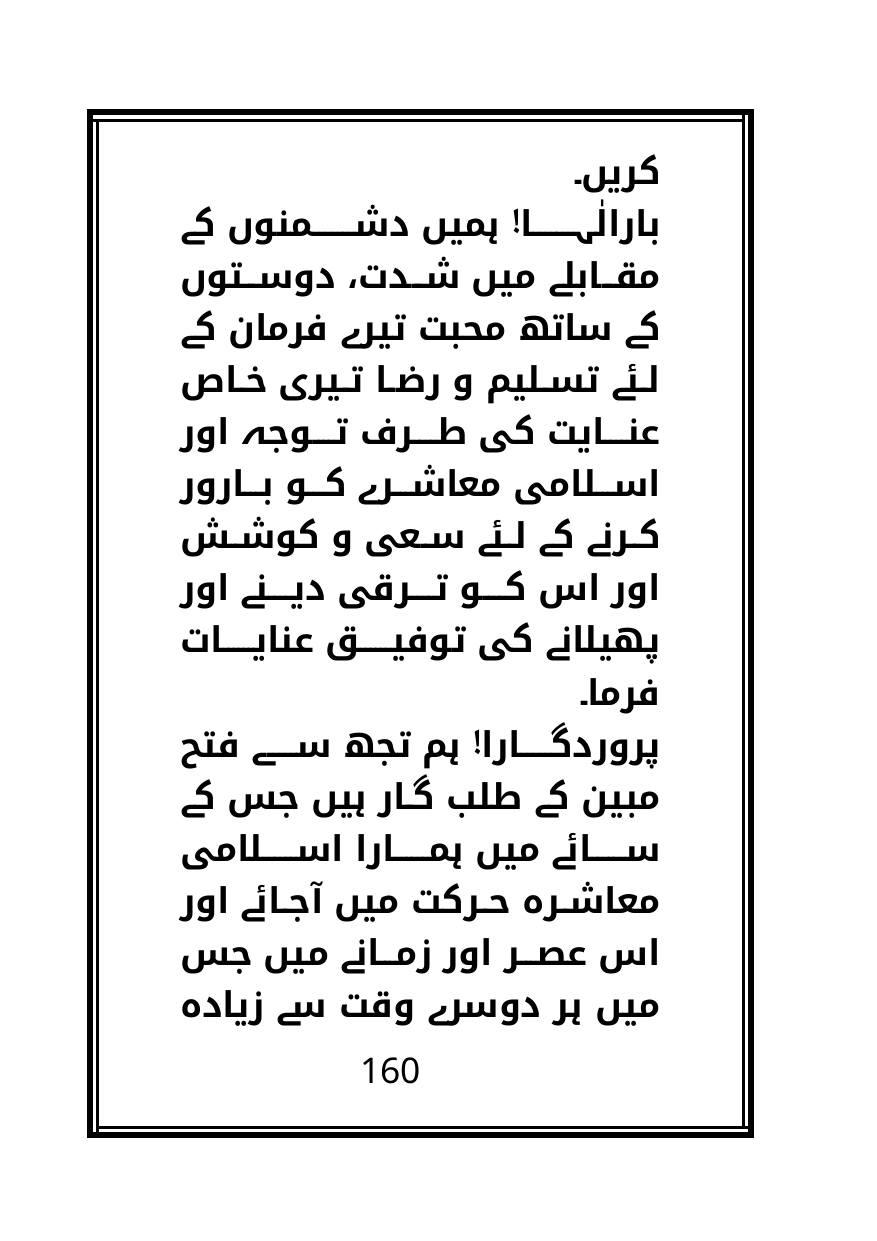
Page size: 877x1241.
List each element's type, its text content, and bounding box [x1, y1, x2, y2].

text بارالٰہا! ہمیں دشمنوں کے مقابلے میں شدت، دوستوں کے ساتھ محبت تیرے فرمان کے لئے تسلیم و رضا تیری خاص عنایت کی طرف توجہ اور اسلامی معاشرے کو بارور کرنے کے لئے سعی و کوشش اور اس کو ترقی دینے اور پھیلانے کی توفیق عنایات فرما۔ [180, 194, 661, 715]
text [180, 715, 661, 1028]
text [180, 142, 661, 194]
